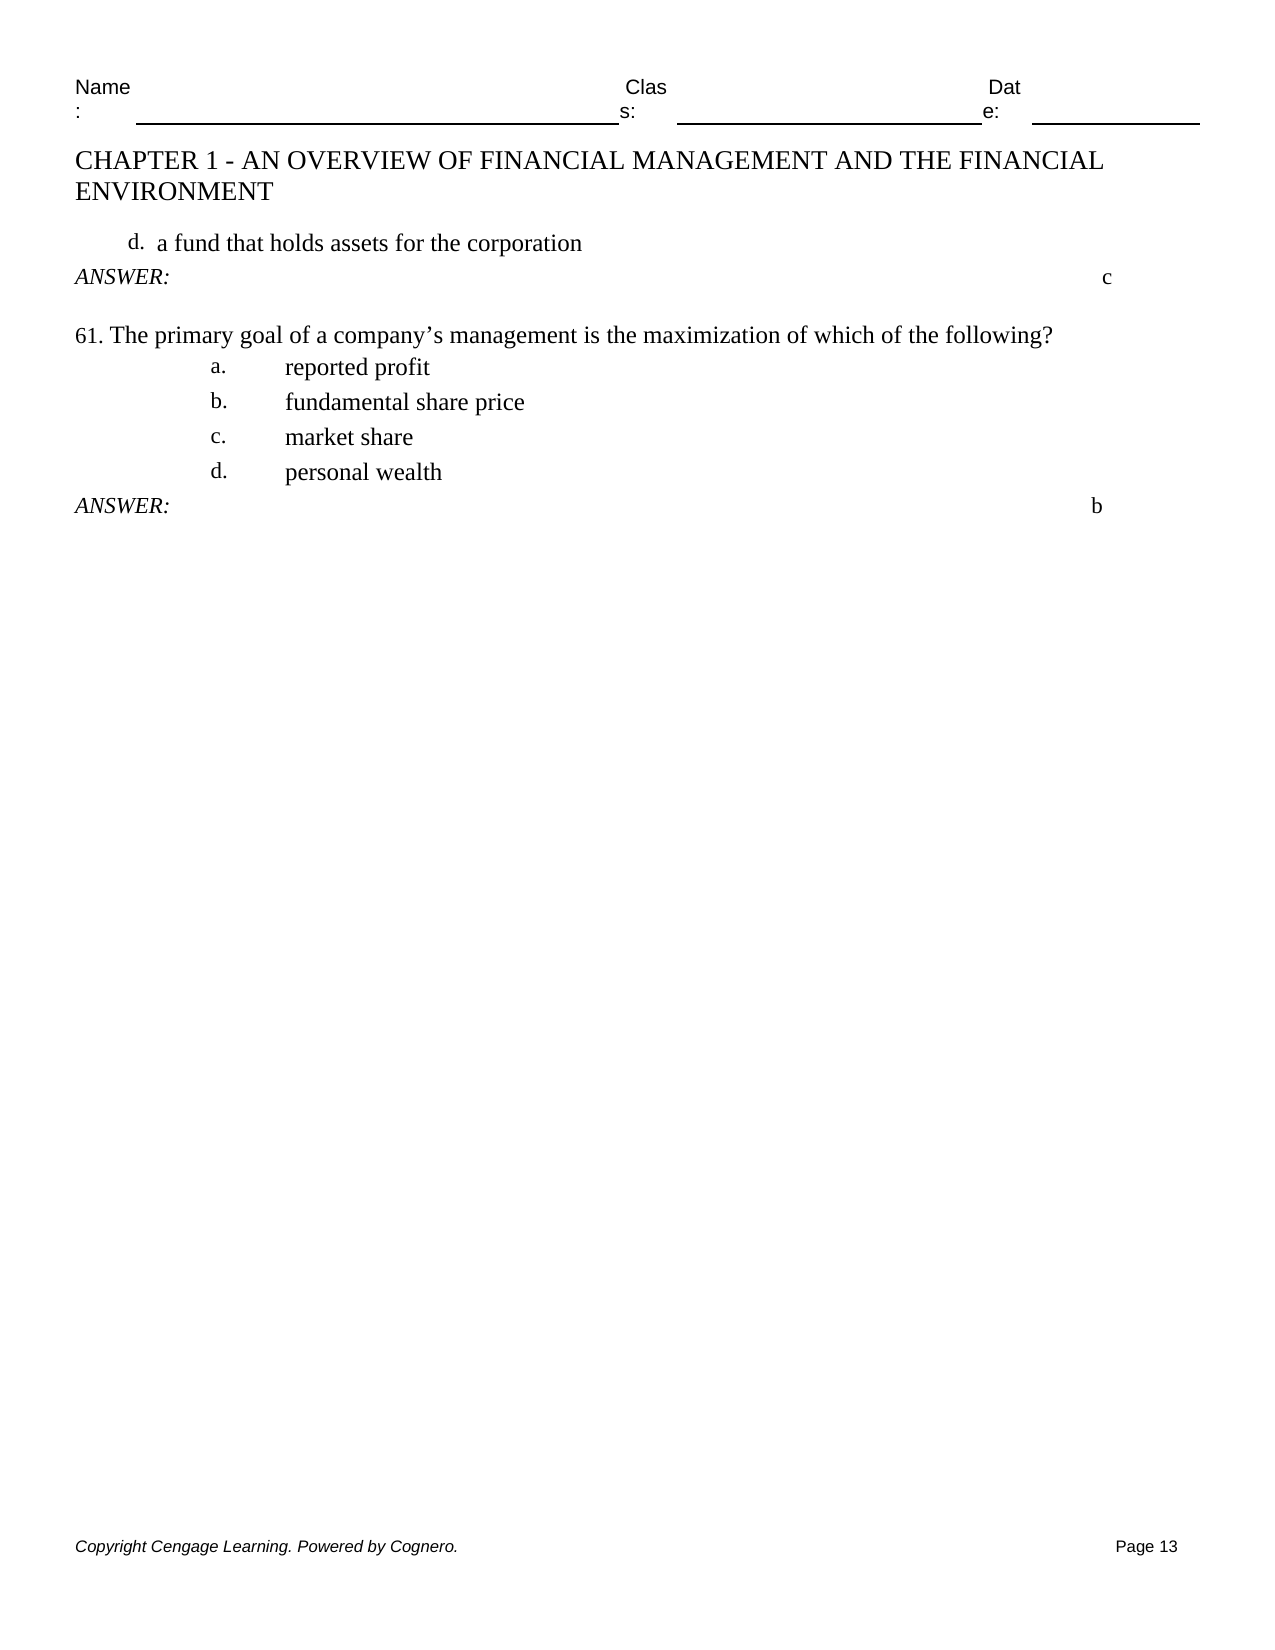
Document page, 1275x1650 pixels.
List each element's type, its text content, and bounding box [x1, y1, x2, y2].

table_header 61. The primary goal of a company’s management is the maximization of which of the following? [75, 320, 1200, 521]
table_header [75, 225, 1200, 293]
